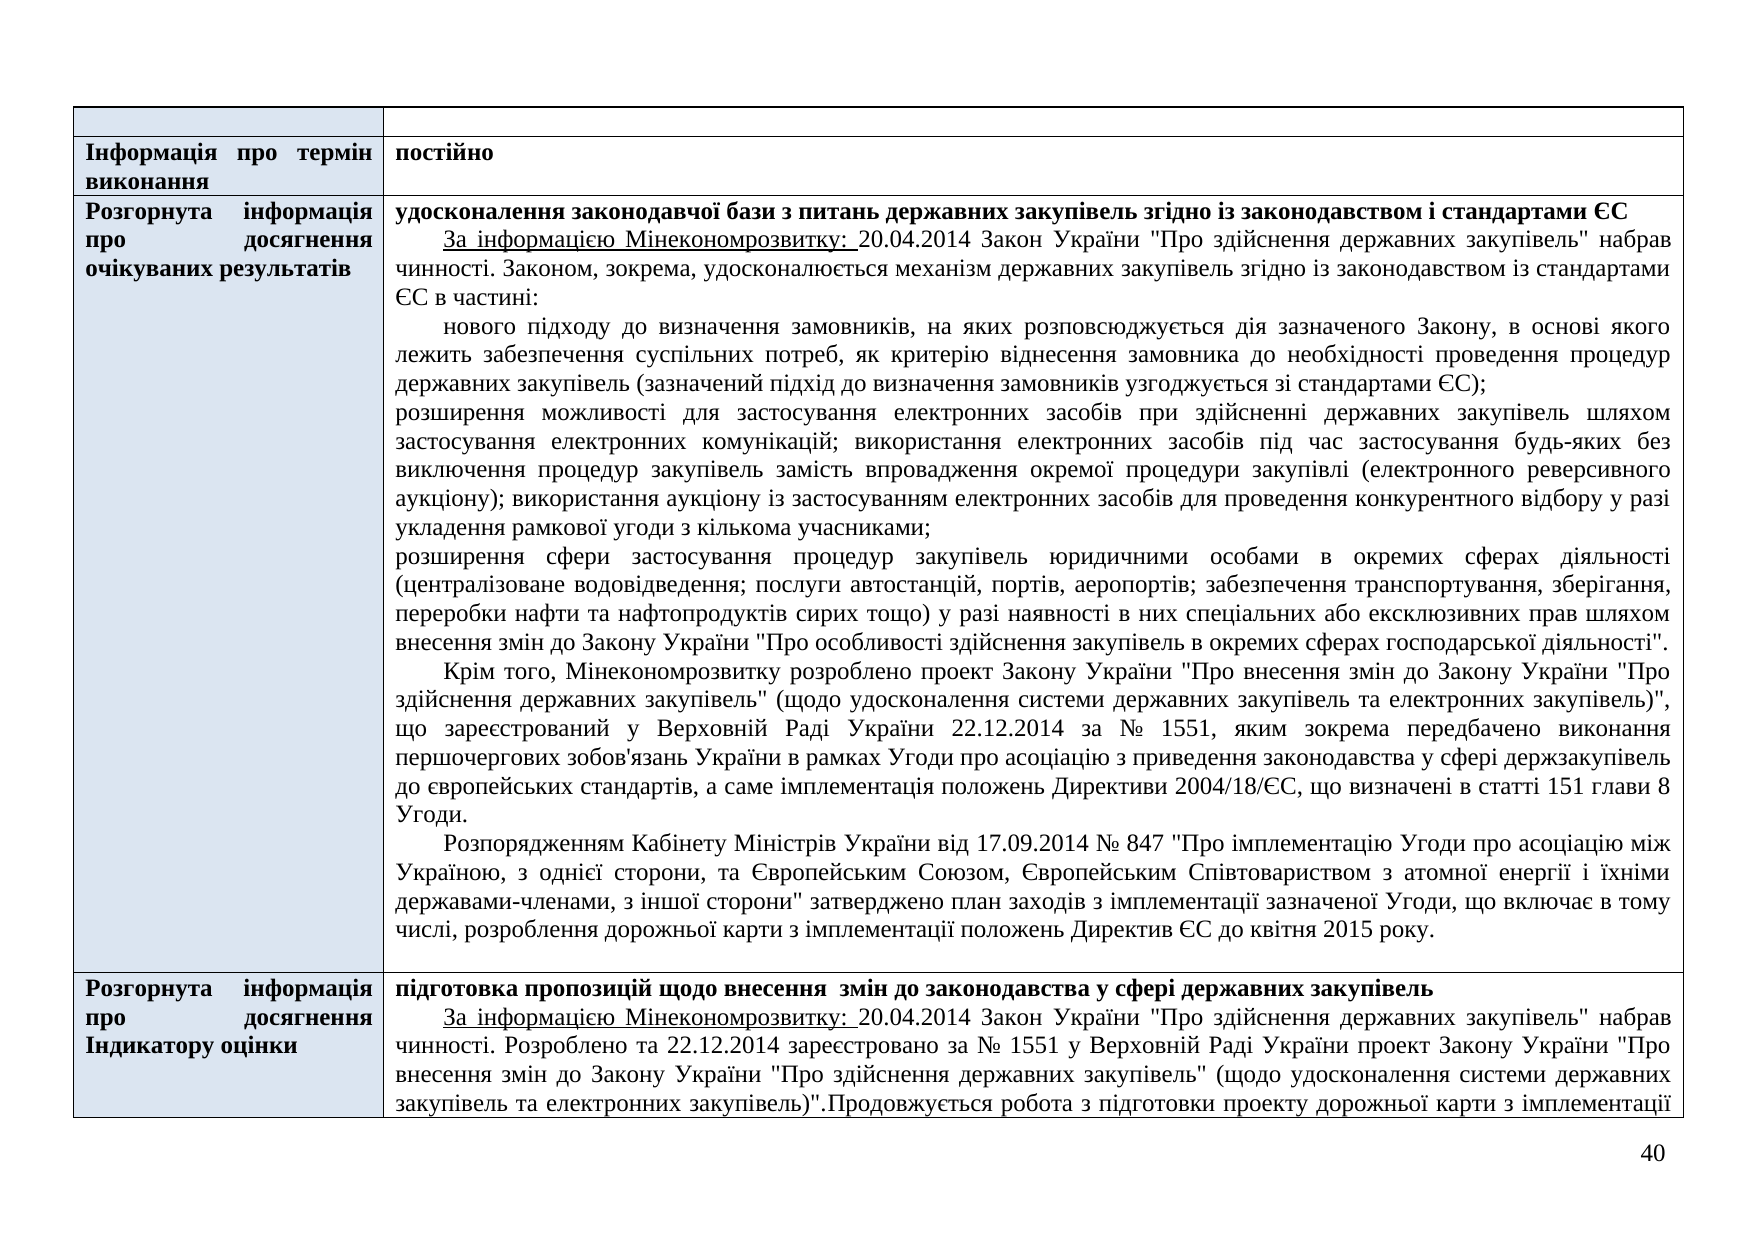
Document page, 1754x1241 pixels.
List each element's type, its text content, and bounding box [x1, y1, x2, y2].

table_cell постійно [384, 137, 1683, 195]
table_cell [384, 108, 1683, 136]
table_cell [74, 973, 383, 1117]
table_cell удосконалення законодавчої бази з питань державних закупівель згідно із законодавством і стандартами ЄС За інформацією Мінекономрозвитку: 20.04.2014 Закон України "Про здійснення державних закупівель" набрав чинності. Законом, зокрема, удосконалюється механізм державних закупівель згідно із законодавством із стандартами ЄС в частині: нового підходу до визначення замовників, на яких розповсюджується дія зазначеного Закону, в основі якого лежить забезпечення суспільних потреб, як критерію віднесення замовника до необхідності проведення процедур державних закупівель (зазначений підхід до визначення замовників узгоджується зі стандартами ЄС); розширення можливості для застосування електронних засобів при здійсненні державних закупівель шляхом застосування електронних комунікацій; використання електронних засобів під час застосування будь-яких без виключення процедур закупівель замість впровадження окремої процедури закупівлі (електронного реверсивного аукціону); використання аукціону із застосуванням електронних засобів для проведення конкурентного відбору у разі укладення рамкової угоди з кількома учасниками; розширення сфери застосування процедур закупівель юридичними особами в окремих сферах діяльності (централізоване водовідведення; послуги автостанцій, портів, аеропортів; забезпечення транспортування, зберігання, переробки нафти та нафтопродуктів сирих тощо) у разі наявності в них спеціальних або ексклюзивних прав шляхом внесення змін до Закону України "Про особливості здійснення закупівель в окремих сферах господарської діяльності". Крім того, Мінекономрозвитку розроблено проект Закону України "Про внесення змін до Закону України "Про здійснення державних закупівель" (щодо удосконалення системи державних закупівель та електронних закупівель)", що зареєстрований у Верховній Раді України 22.12.2014 за № 1551, яким зокрема передбачено виконання першочергових зобов'язань України в рамках Угоди про асоціацію з приведення законодавства у сфері держзакупівель до європейських стандартів, а саме імплементація положень Директиви 2004/18/ЄС, що визначені в статті 151 глави 8 Угоди. Розпорядженням Кабінету Міністрів України від 17.09.2014 № 847 "Про імплементацію Угоди про асоціацію між Україною, з однієї сторони, та Європейським Союзом, Європейським Співтовариством з атомної енергії і їхніми державами-членами, з іншої сторони" затверджено план заходів з імплементації зазначеної Угоди, що включає в тому числі, розроблення дорожньої карти з імплементації положень Директив ЄС до квітня 2015 року. [384, 196, 1683, 972]
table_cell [74, 108, 383, 136]
table_cell Розгорнута інформація про досягнення очікуваних результатів [74, 196, 383, 972]
table_cell Інформація про термін виконання [74, 137, 383, 195]
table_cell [384, 973, 1683, 1117]
